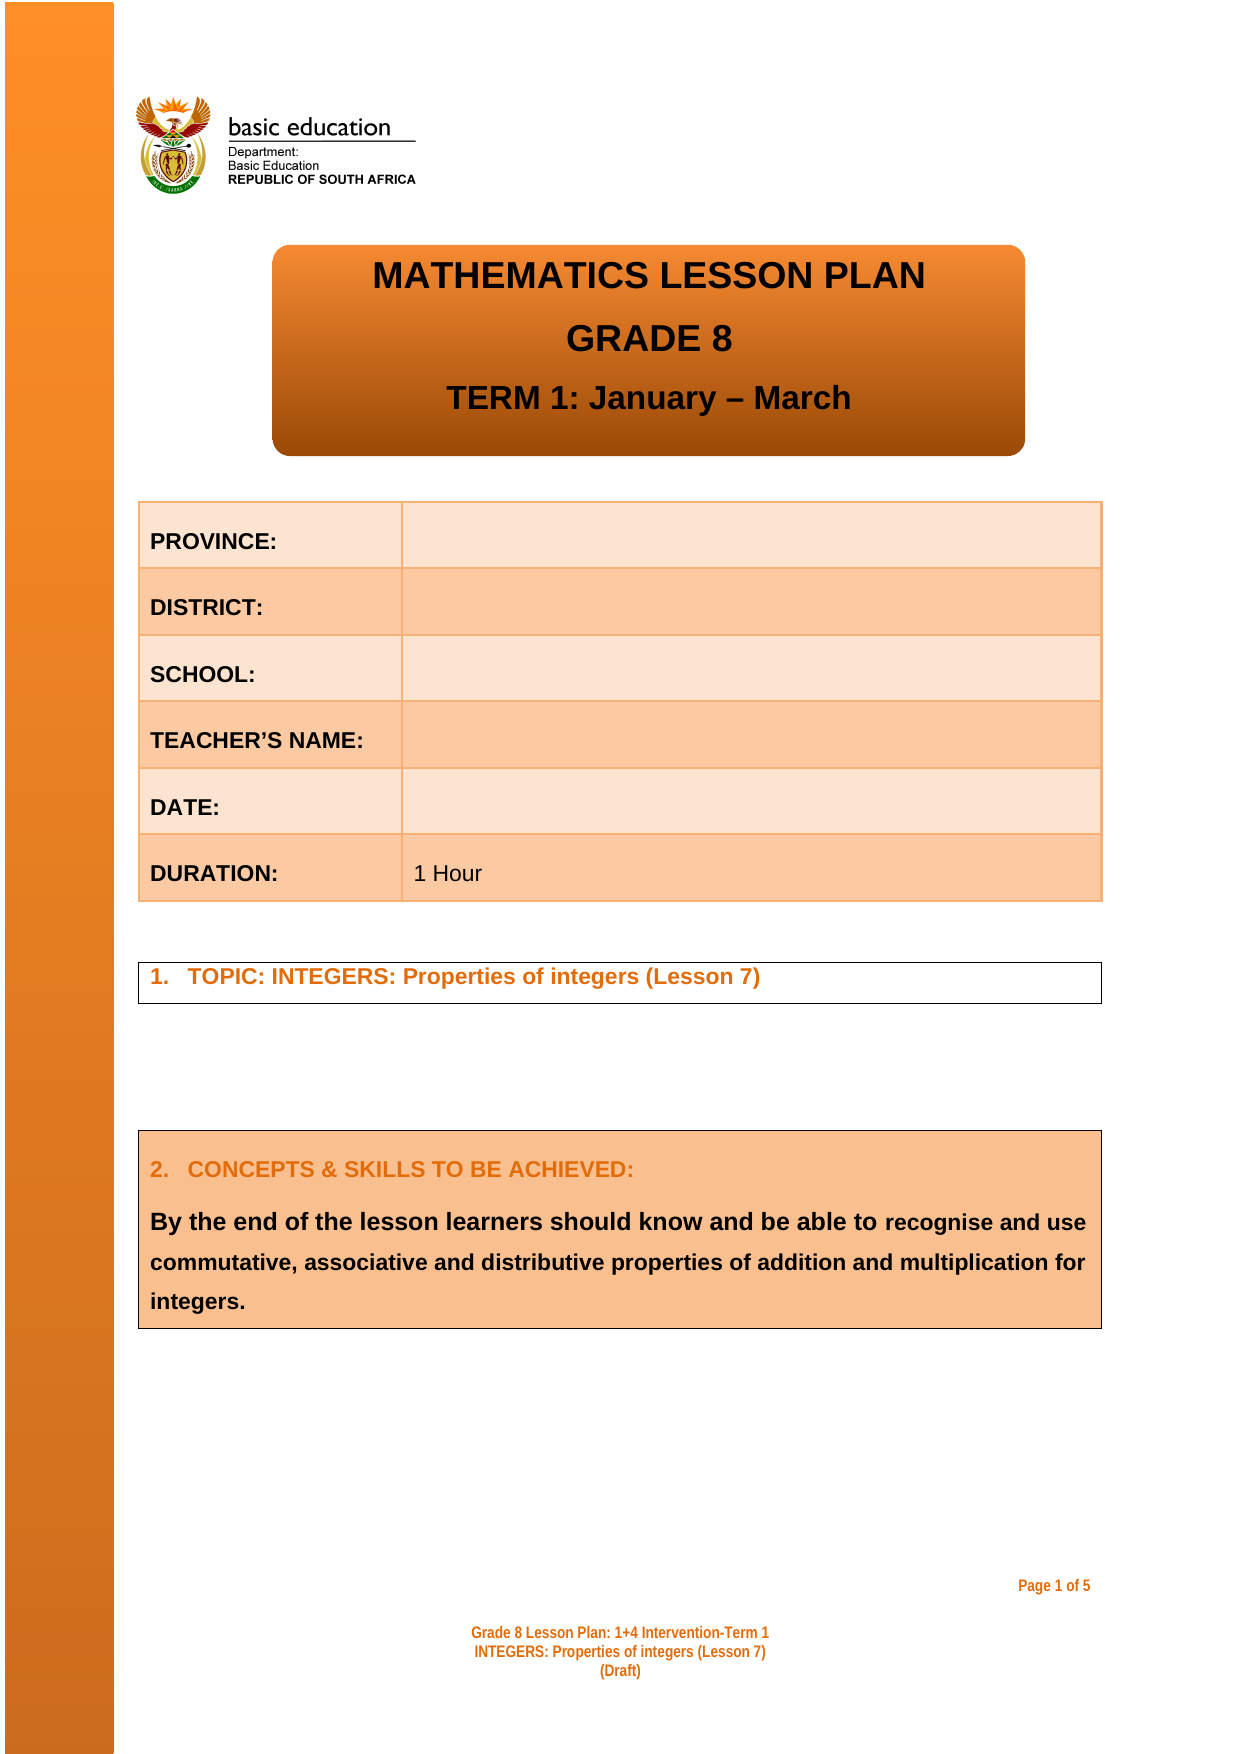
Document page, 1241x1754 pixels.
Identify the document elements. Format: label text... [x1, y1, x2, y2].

table_header PROVINCE: [140, 503, 401, 567]
table_cell [403, 636, 1100, 700]
table_cell [403, 769, 1100, 833]
table_cell 1 Hour [403, 835, 1100, 900]
table_cell TEACHER’S NAME: [140, 702, 401, 767]
table_cell DATE: [140, 769, 401, 833]
picture [127, 87, 425, 202]
table_cell SCHOOL: [140, 636, 401, 700]
table_cell DISTRICT: [140, 569, 401, 634]
table_header TOPIC: INTEGERS: Properties of integers (Lesson 7) [139, 963, 1101, 1003]
table_cell DURATION: [140, 835, 401, 900]
table_header [403, 503, 1100, 567]
table_header CONCEPTS & SKILLS TO BE ACHIEVED: By the end of the lesson learners should know and be able to recognise and use commutative, associative and distributive properties of addition and multiplication for integers. [139, 1131, 1101, 1328]
table_cell [403, 702, 1100, 767]
table_cell [403, 569, 1100, 634]
